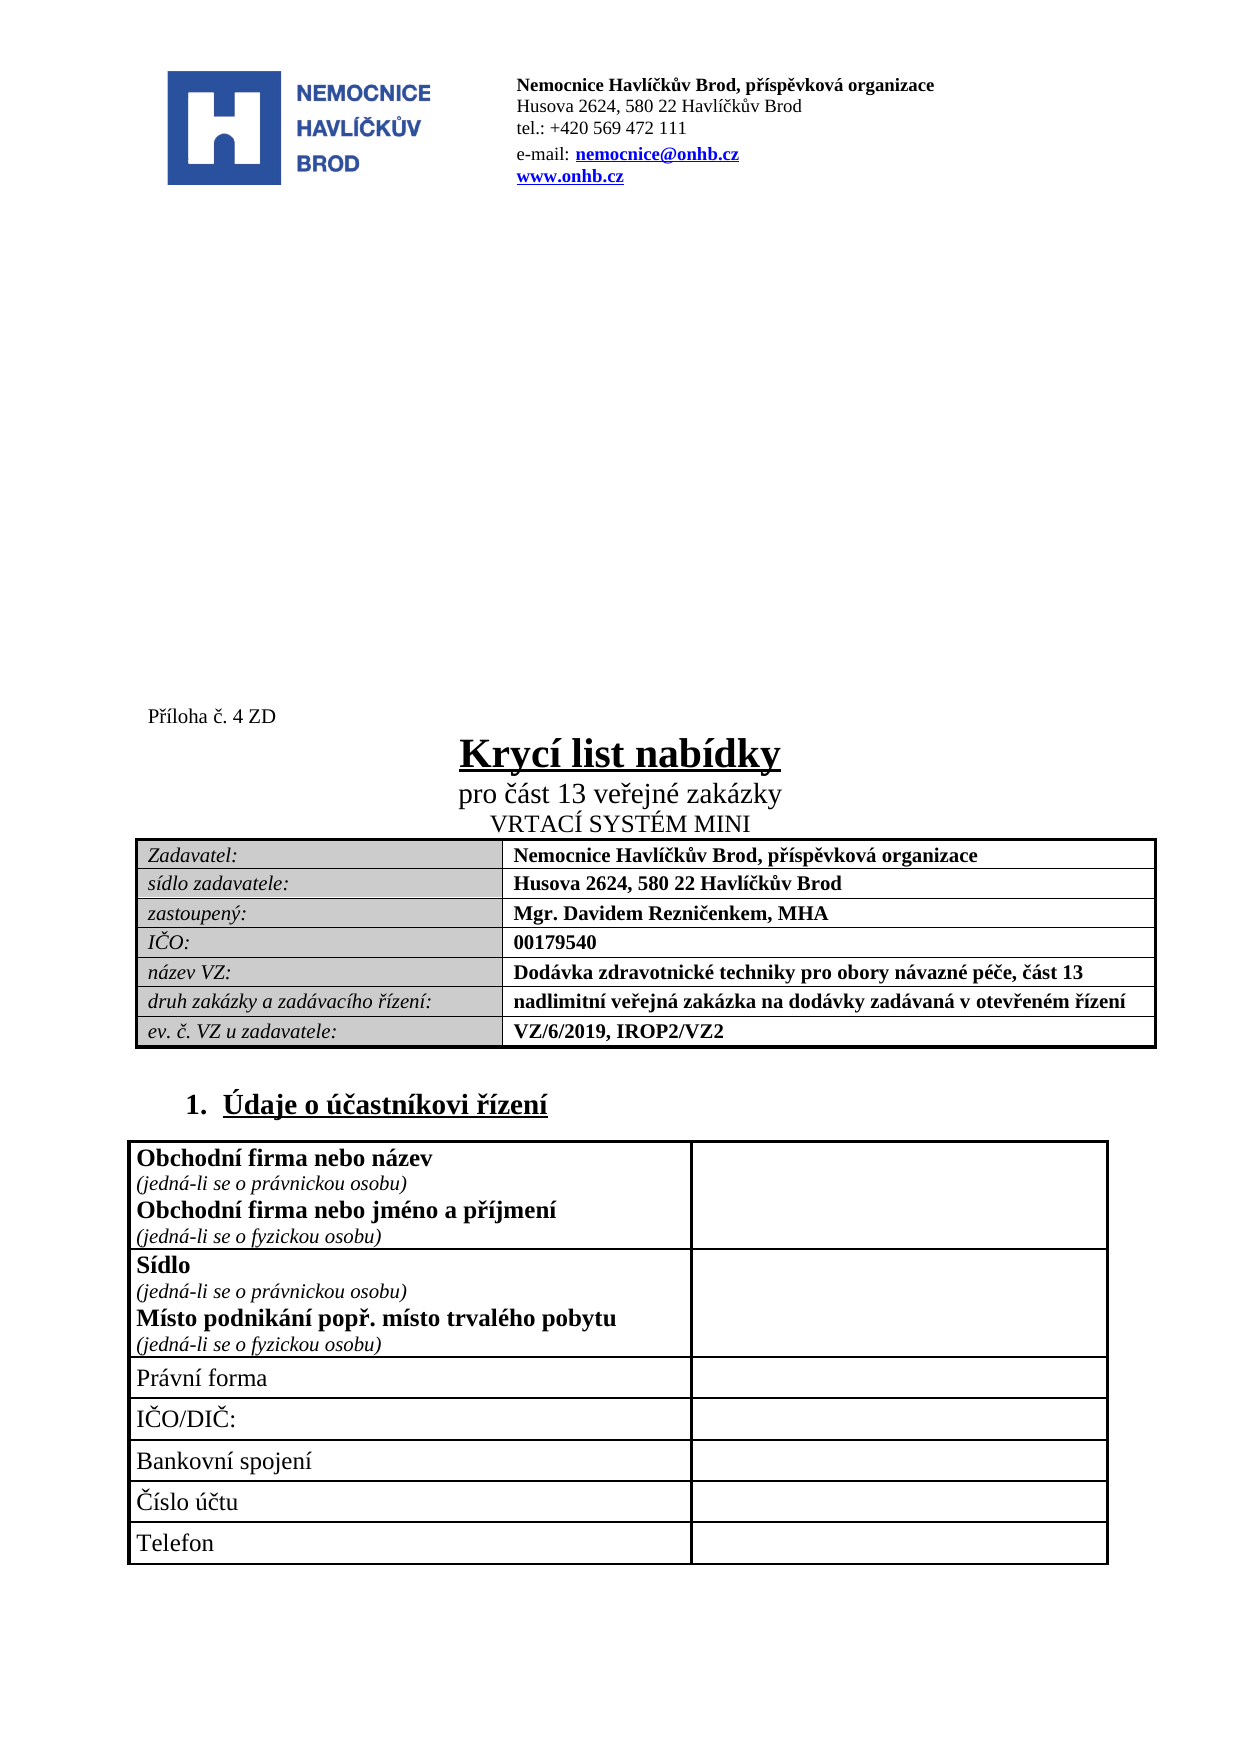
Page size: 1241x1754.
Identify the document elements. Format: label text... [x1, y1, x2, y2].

subtitle Údaje o účastníkovi řízení [185, 1087, 1092, 1120]
table_cell název VZ: [138, 958, 502, 986]
table_cell nadlimitní veřejná zakázka na dodávky zadávaná v otevřeném řízení [503, 987, 1154, 1016]
table_cell Dodávka zdravotnické techniky pro obory návazné péče, část 13 [503, 958, 1154, 986]
table_cell Bankovní spojení [131, 1441, 690, 1480]
picture [167, 71, 431, 185]
table_cell Číslo účtu [131, 1482, 690, 1521]
subtitle Příloha č. 4 ZD [148, 704, 1092, 728]
table_cell Mgr. Davidem Rezničenkem, MHA [503, 899, 1154, 927]
table_cell Sídlo (jedná-li se o právnickou osobu) Místo podnikání popř. místo trvalého pobytu (jedná-li se o fyzickou osobu) [131, 1250, 690, 1356]
table_cell IČO/DIČ: [131, 1399, 690, 1439]
table_cell 00179540 [503, 928, 1154, 957]
table_cell [693, 1399, 1106, 1439]
text VRTACÍ SYSTÉM MINI [148, 809, 1092, 838]
table_cell IČO: [138, 928, 502, 957]
table_cell ev. č. VZ u zadavatele: [138, 1017, 502, 1045]
subtitle pro část 13 veřejné zakázky [148, 776, 1092, 809]
table_header Obchodní firma nebo název (jedná-li se o právnickou osobu) Obchodní firma nebo jméno a příjmení (jedná-li se o fyzickou osobu) [131, 1143, 690, 1248]
table_cell [693, 1441, 1106, 1480]
table_cell Husova 2624, 580 22 Havlíčkův Brod [503, 869, 1154, 897]
table_header Nemocnice Havlíčkův Brod, příspěvková organizace [503, 841, 1154, 868]
subtitle Krycí list nabídky [148, 728, 1092, 776]
table_cell Telefon [131, 1523, 690, 1563]
table_cell [693, 1358, 1106, 1397]
table_cell zastoupený: [138, 899, 502, 927]
table_header Zadavatel: [138, 841, 502, 868]
table_cell [693, 1250, 1106, 1356]
table_cell sídlo zadavatele: [138, 869, 502, 897]
table_cell VZ/6/2019, IROP2/VZ2 [503, 1017, 1154, 1045]
table_cell [693, 1523, 1106, 1563]
table_cell druh zakázky a zadávacího řízení: [138, 987, 502, 1016]
table_cell Právní forma [131, 1358, 690, 1397]
table_cell [693, 1482, 1106, 1521]
table_header [693, 1143, 1106, 1248]
